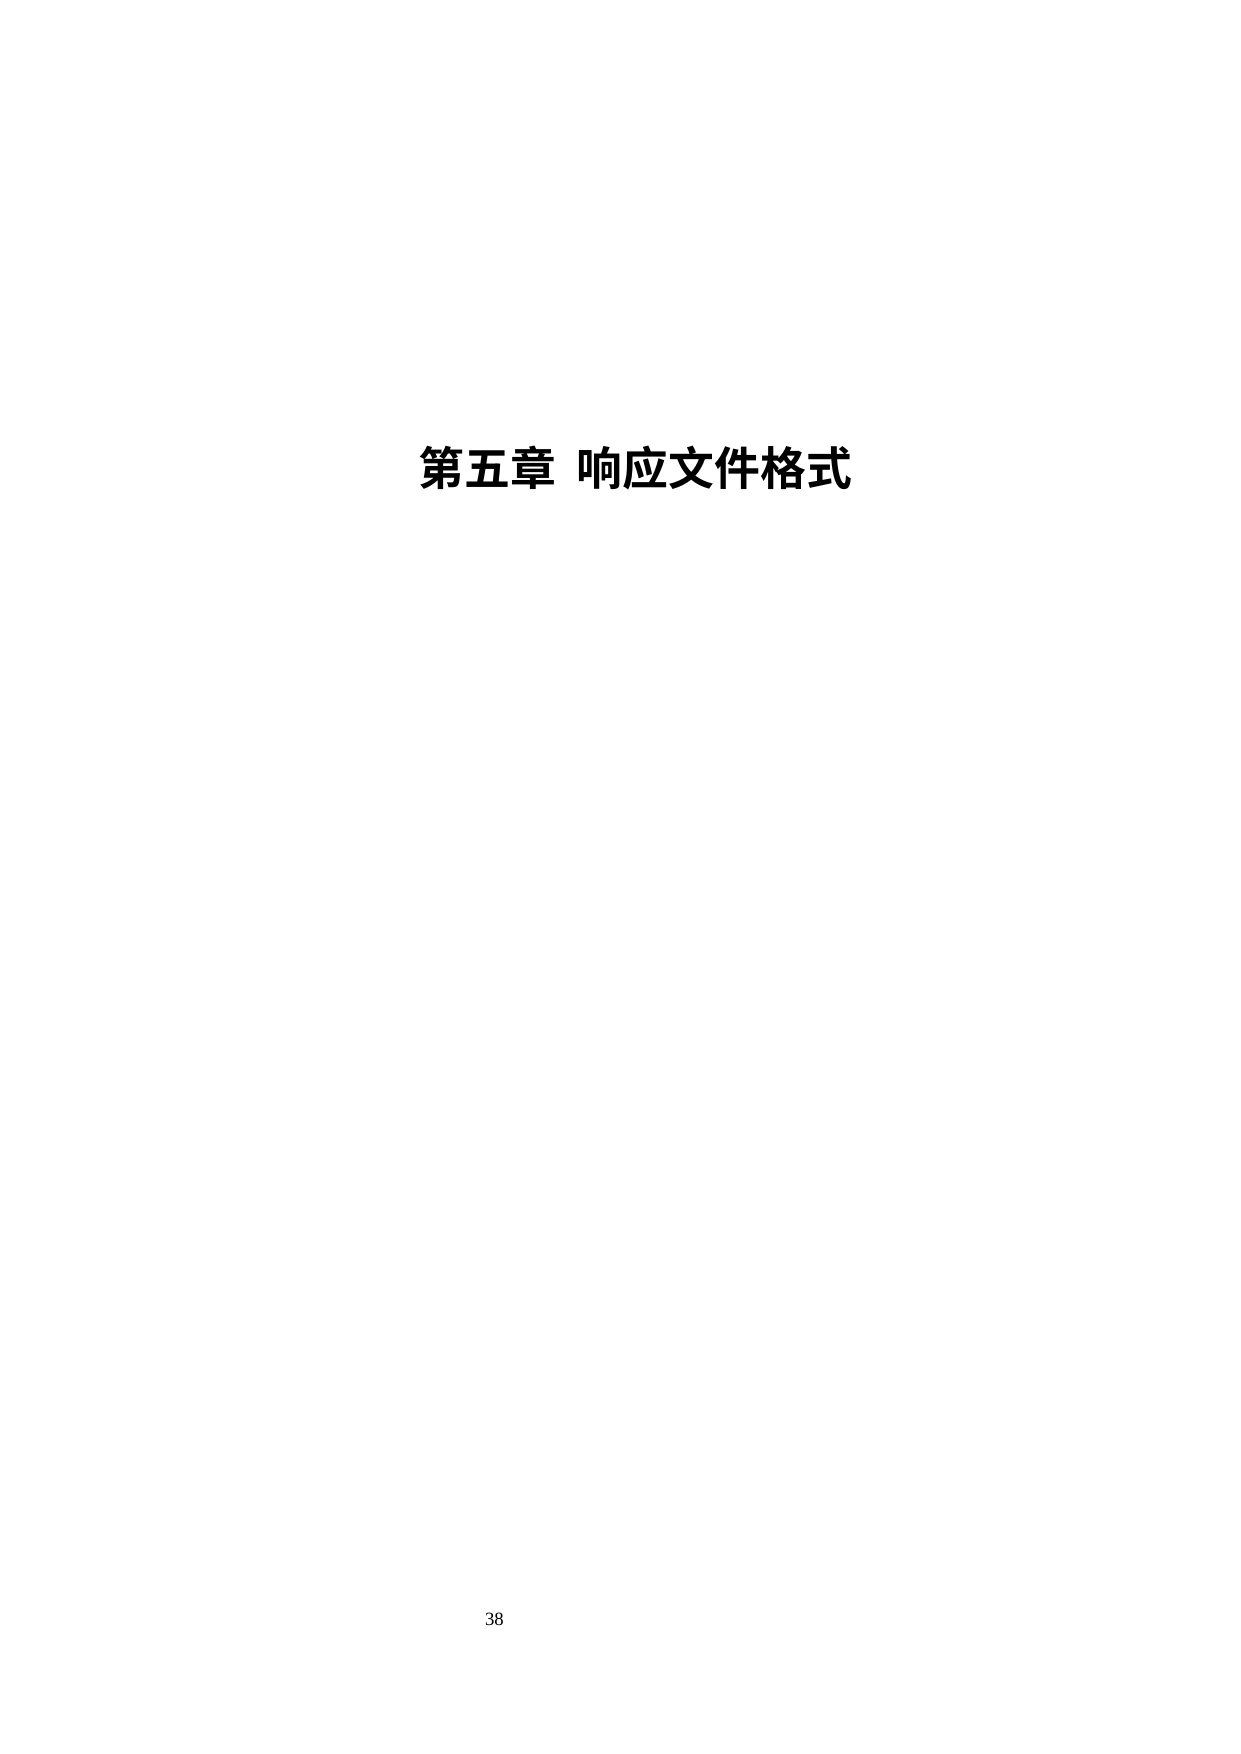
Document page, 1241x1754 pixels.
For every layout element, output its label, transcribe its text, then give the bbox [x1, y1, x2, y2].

title 第五章 响应文件格式 [148, 432, 1122, 499]
